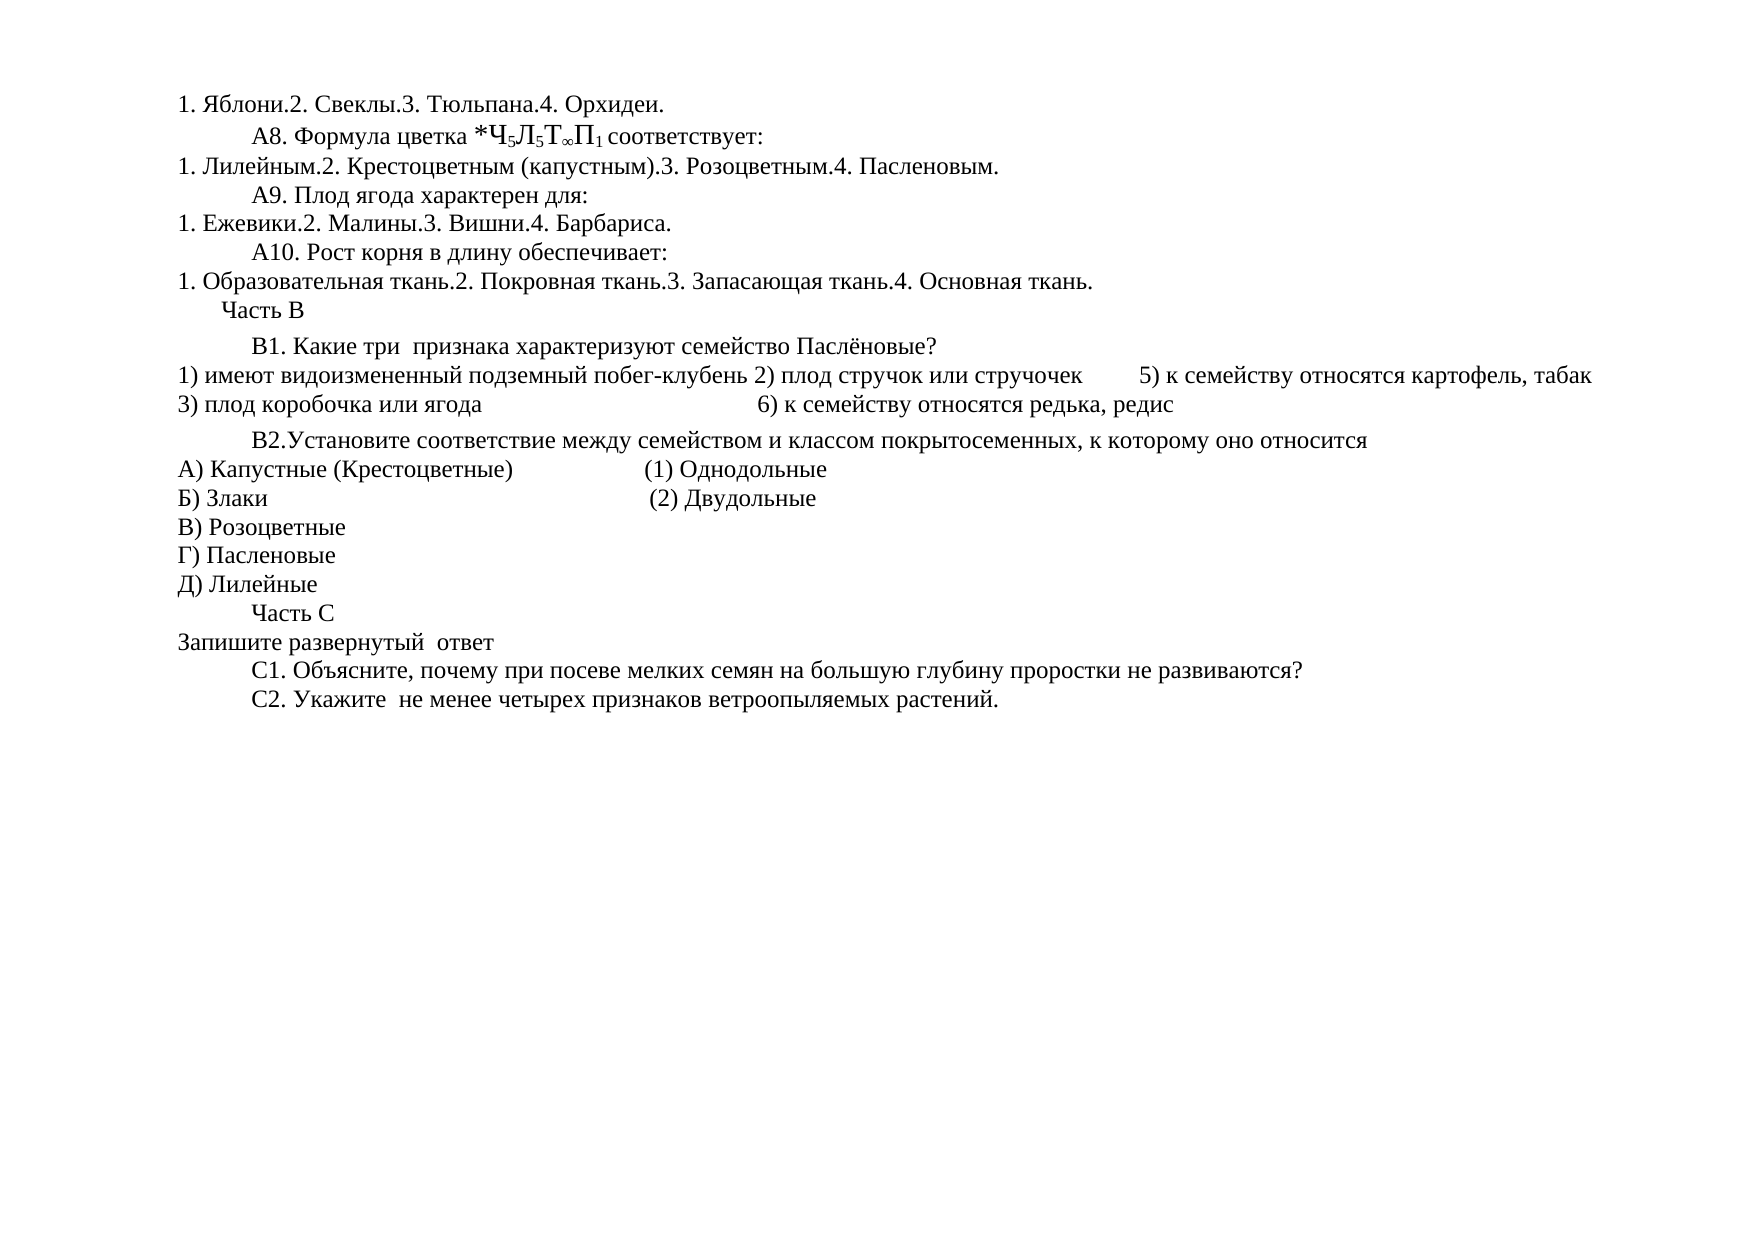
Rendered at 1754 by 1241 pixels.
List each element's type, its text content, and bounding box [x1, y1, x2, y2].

text 1. Яблони.2. Свеклы.3. Тюльпана.4. Орхидеи. [177, 89, 1665, 117]
text С2. Укажите не менее четырех признаков ветроопыляемых растений. [177, 684, 1665, 713]
text А9. Плод ягода характерен для: [177, 180, 1665, 208]
text Г) Пасленовые [177, 540, 1665, 569]
text 1. Ежевики.2. Малины.3. Вишни.4. Барбариса. [177, 208, 1665, 237]
text А8. Формула цветка *Ч5Л5Т∞П1 соответствует: [177, 117, 1665, 151]
text Д) Лилейные [177, 569, 1665, 598]
text 1. Образовательная ткань.2. Покровная ткань.3. Запасающая ткань.4. Основная ткань. [177, 266, 1665, 295]
text 1. Лилейным.2. Крестоцветным (капустным).3. Розоцветным.4. Пасленовым. [177, 151, 1665, 180]
text В2.Установите соответствие между семейством и классом покрытосеменных, к которому оно относится [177, 425, 1665, 454]
text Часть С [177, 598, 1665, 627]
text А) Капустные (Крестоцветные) (1) Однодольные [177, 454, 1665, 483]
text 1) имеют видоизмененный подземный побег-клубень 2) плод стручок или стручочек 5) к семейству относятся картофель, табак [177, 360, 1665, 389]
text В1. Какие три признака характеризуют семейство Паслёновые? [177, 331, 1665, 360]
text А10. Рост корня в длину обеспечивает: [177, 237, 1665, 266]
text В) Розоцветные [177, 512, 1665, 540]
text Часть В [177, 295, 1665, 323]
text Запишите развернутый ответ [177, 627, 1665, 655]
text С1. Объясните, почему при посеве мелких семян на большую глубину проростки не развиваются? [177, 655, 1665, 684]
text Б) Злаки (2) Двудольные [177, 483, 1665, 512]
text 3) плод коробочка или ягода 6) к семейству относятся редька, редис [177, 389, 1665, 417]
